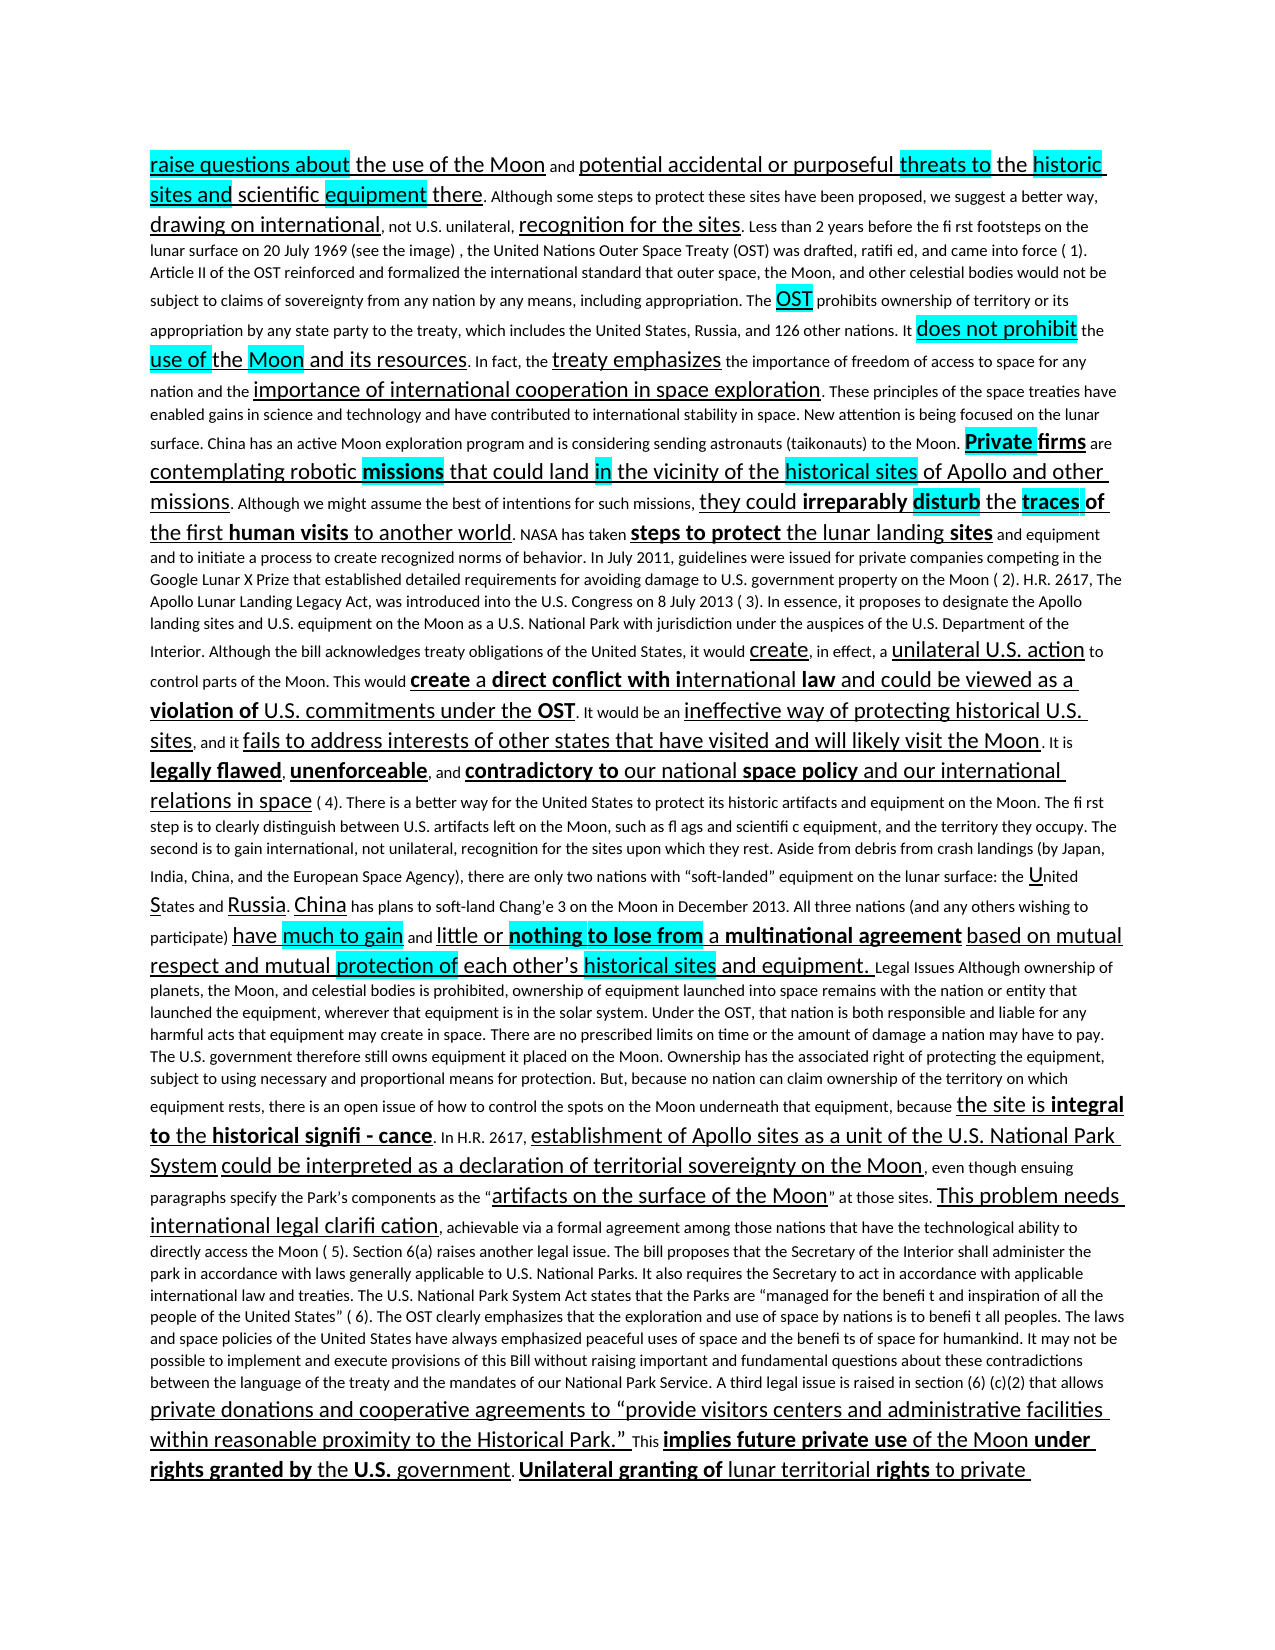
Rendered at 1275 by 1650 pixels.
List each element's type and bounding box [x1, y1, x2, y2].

text [150, 150, 1125, 1483]
